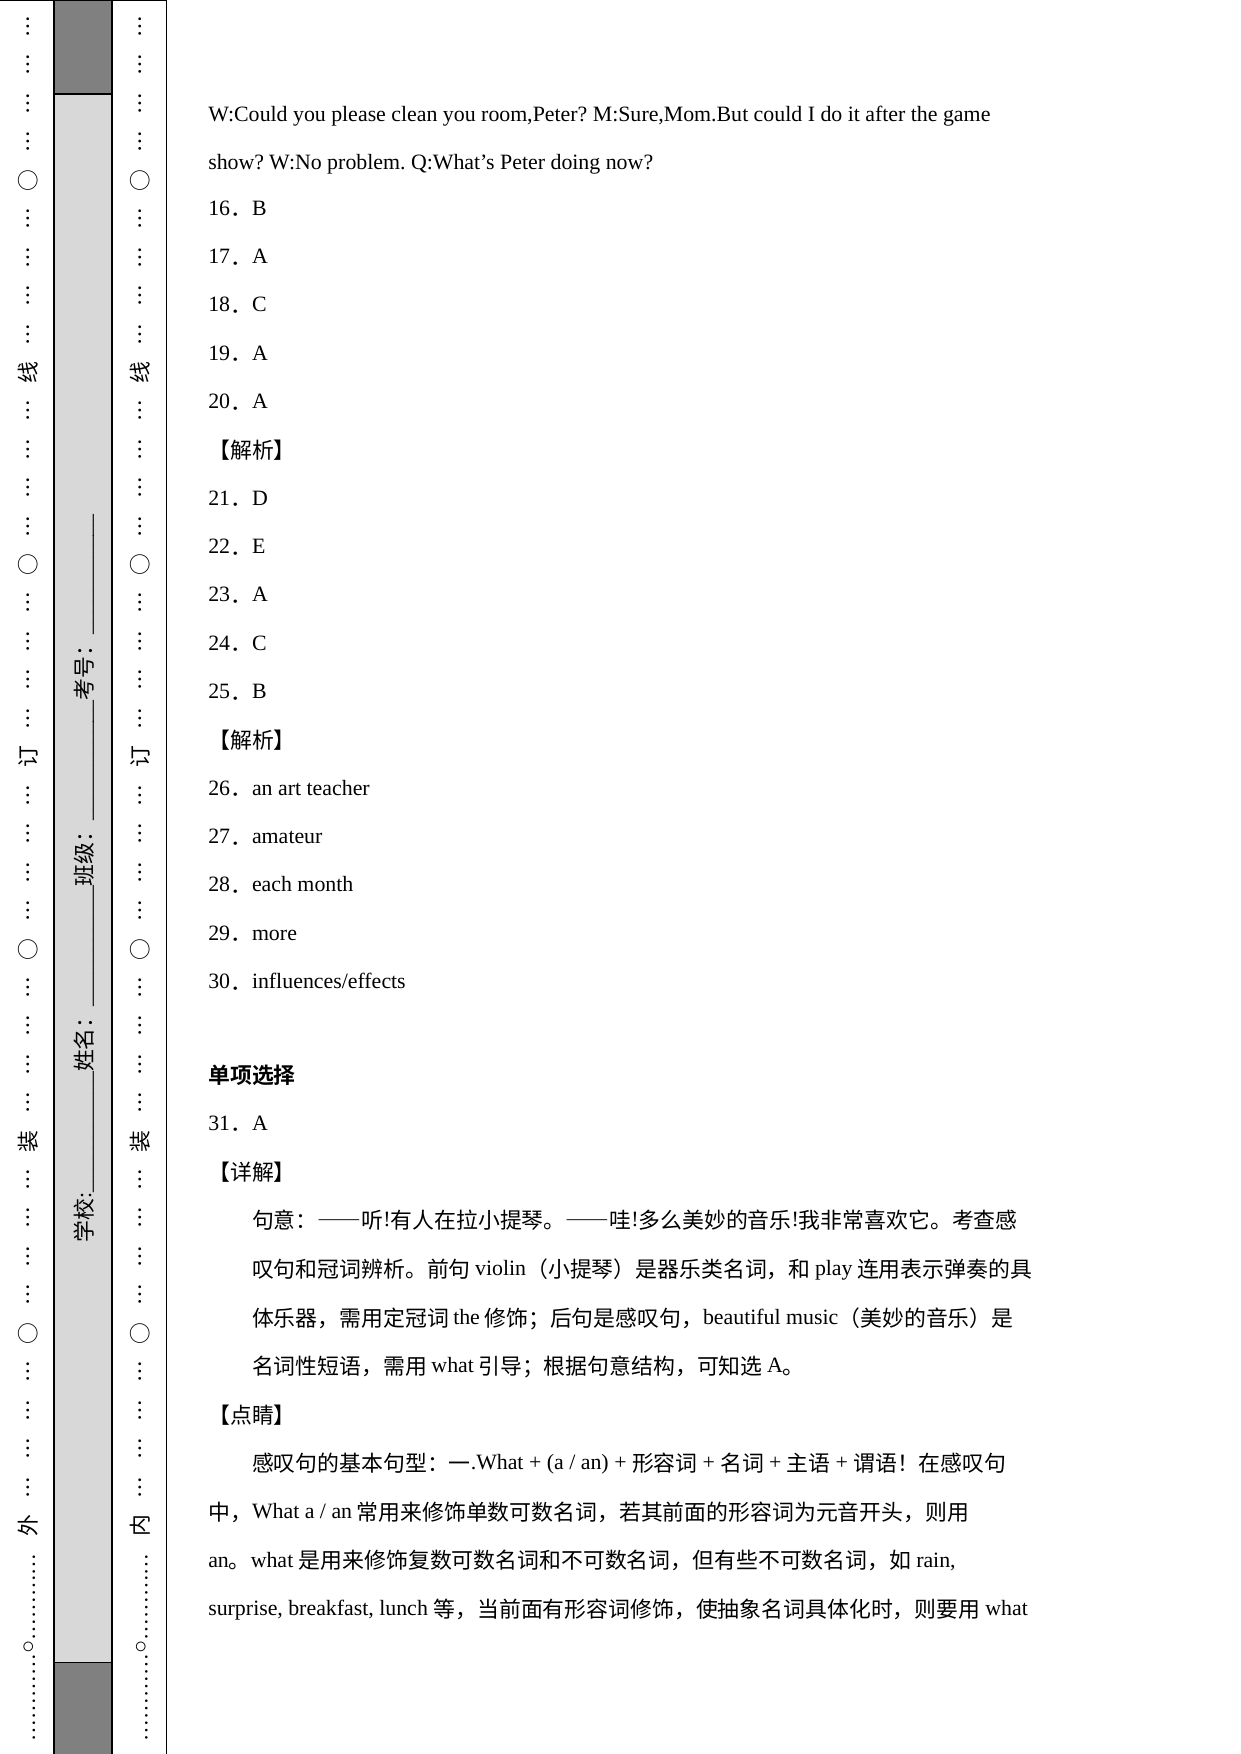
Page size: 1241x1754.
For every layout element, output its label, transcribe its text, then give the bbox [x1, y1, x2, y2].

text 27．amateur [208, 819, 1032, 852]
text 【解析】 [208, 722, 1032, 755]
text 21．D [208, 481, 1032, 513]
text 单项选择 [208, 1058, 1032, 1090]
text 22．E [208, 529, 1032, 562]
text 30．influences/effects [208, 964, 1032, 997]
text 24．C [208, 626, 1032, 658]
text 【解析】 [208, 432, 1032, 465]
text 17．A [208, 239, 1032, 272]
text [208, 1446, 1032, 1624]
text 26．an art teacher [208, 771, 1032, 803]
text 18．C [208, 287, 1032, 320]
text 23．A [208, 577, 1032, 610]
text 【详解】 [208, 1154, 1032, 1187]
text 31．A [208, 1106, 1032, 1138]
text 句意：——听!有人在拉小提琴。——哇!多么美妙的音乐!我非常喜欢它。考查感叹句和冠词辨析。前句violin（小提琴）是器乐类名词，和play连用表示弹奏的具体乐器，需用定冠词the修饰；后句是感叹句，beautiful music（美妙的音乐）是名词性短语，需用what引导；根据句意结构，可知选A。 [252, 1203, 1032, 1381]
text 28．each month [208, 867, 1032, 900]
text 19．A [208, 336, 1032, 368]
text W:Could you please clean you room,Peter? M:Sure,Mom.But could I do it after the game show? W:No problem. Q:What’s Peter doing now? [208, 97, 1032, 178]
text 20．A [208, 384, 1032, 417]
text 16．B [208, 191, 1032, 223]
text 29．more [208, 916, 1032, 948]
text 25．B [208, 674, 1032, 707]
text 【点睛】 [208, 1397, 1032, 1430]
